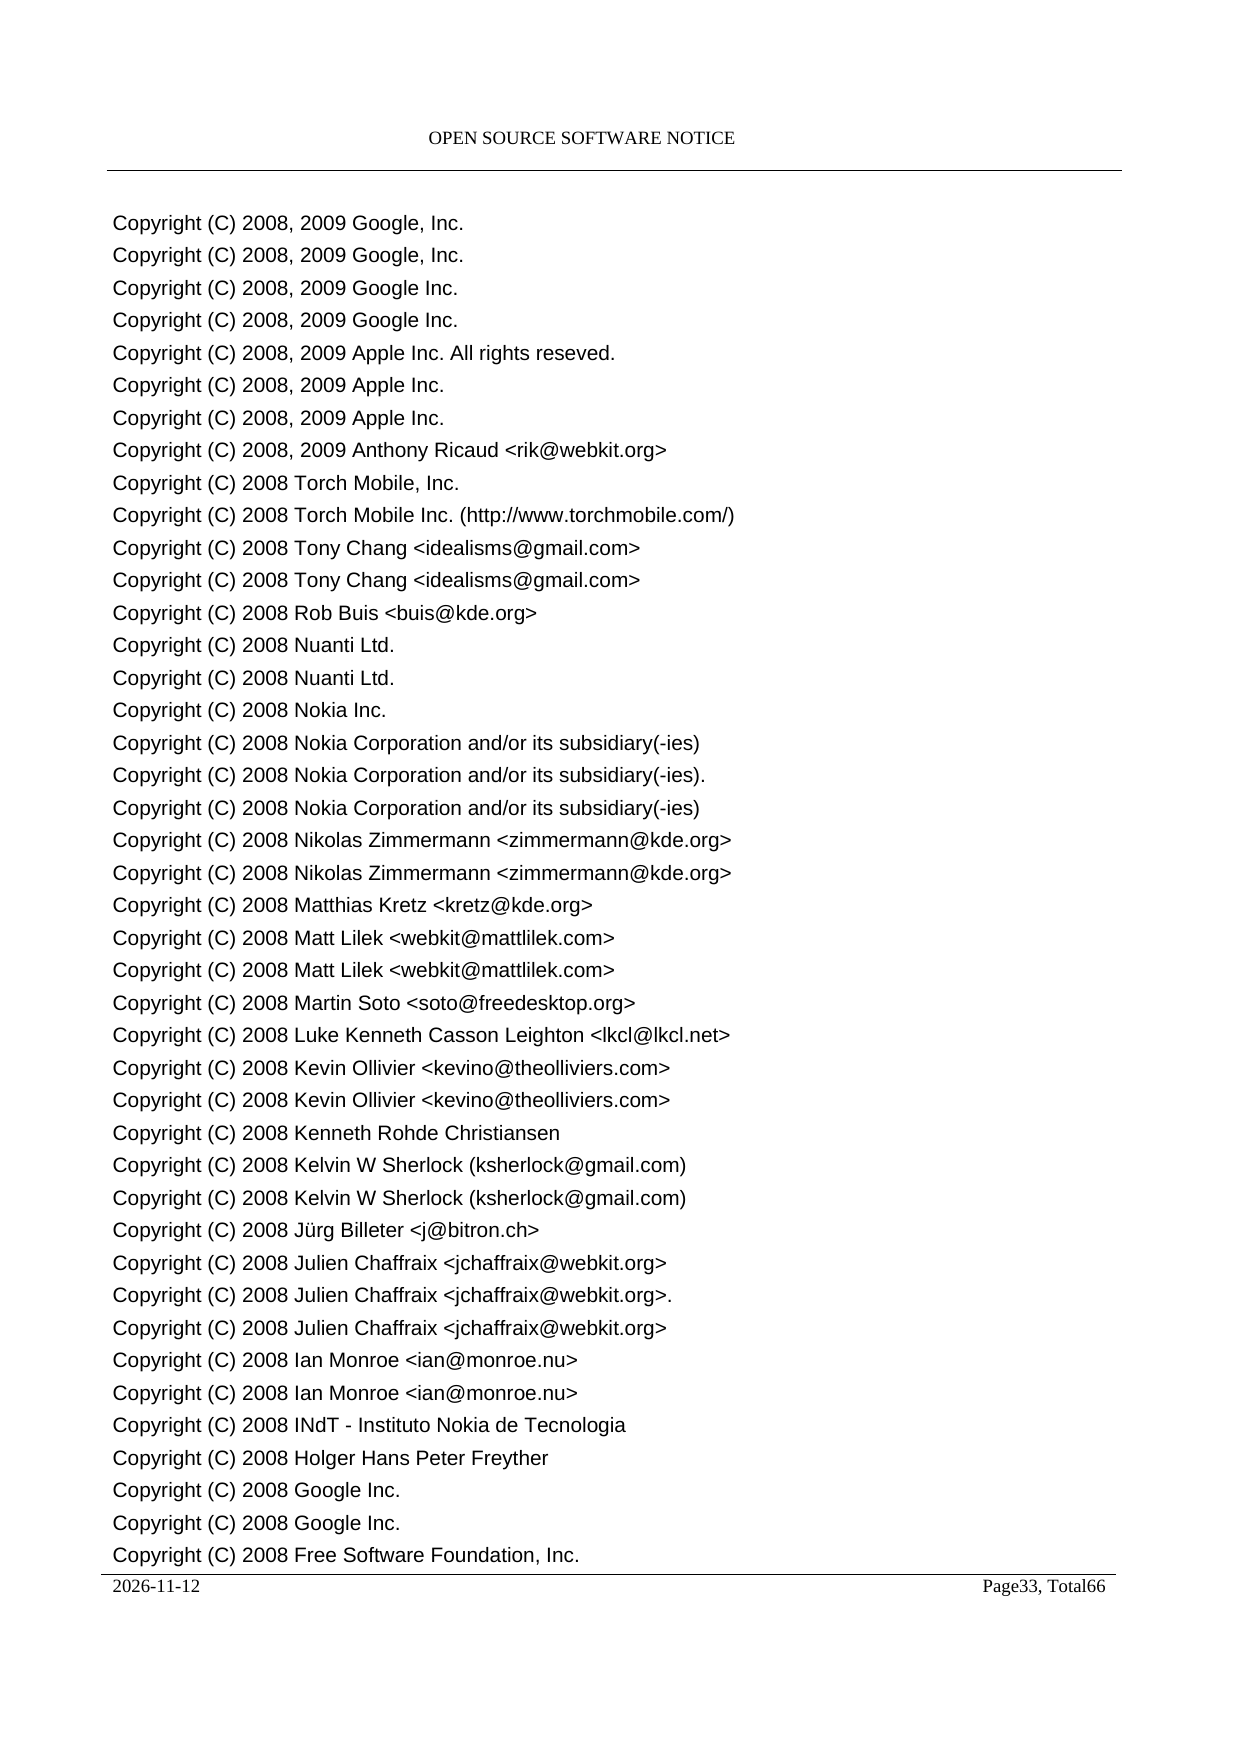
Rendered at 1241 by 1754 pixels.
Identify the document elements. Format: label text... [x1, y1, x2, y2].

text Copyright (C) 2008 Tony Chang <idealisms@gmail.com> [112, 531, 1128, 564]
text Copyright (C) 2008 Matt Lilek <webkit@mattlilek.com> [112, 921, 1128, 954]
text Copyright (C) 2008 Rob Buis <buis@kde.org> [112, 596, 1128, 629]
text Copyright (C) 2008 Kenneth Rohde Christiansen [112, 1116, 1128, 1149]
text Copyright (C) 2008 Torch Mobile Inc. (http://www.torchmobile.com/) [112, 499, 1128, 531]
text Copyright (C) 2008 Kevin Ollivier <kevino@theolliviers.com> [112, 1051, 1128, 1084]
text Copyright (C) 2008 Nokia Corporation and/or its subsidiary(-ies) [112, 791, 1128, 824]
text Copyright (C) 2008, 2009 Apple Inc. All rights reseved. [112, 336, 1128, 369]
text Copyright (C) 2008 Torch Mobile, Inc. [112, 466, 1128, 499]
text Copyright (C) 2008 Nokia Corporation and/or its subsidiary(-ies). [112, 759, 1128, 791]
text Copyright (C) 2008 Ian Monroe <ian@monroe.nu> [112, 1344, 1128, 1376]
text Copyright (C) 2008, 2009 Google Inc. [112, 271, 1128, 304]
text Copyright (C) 2008 Kelvin W Sherlock (ksherlock@gmail.com) [112, 1181, 1128, 1214]
text Copyright (C) 2008, 2009 Apple Inc. [112, 401, 1128, 434]
text Copyright (C) 2008 Nokia Inc. [112, 694, 1128, 726]
text Copyright (C) 2008, 2009 Google, Inc. [112, 239, 1128, 271]
text Copyright (C) 2008 Julien Chaffraix <jchaffraix@webkit.org> [112, 1246, 1128, 1279]
text Copyright (C) 2008 Nuanti Ltd. [112, 661, 1128, 694]
text Copyright (C) 2008 Luke Kenneth Casson Leighton <lkcl@lkcl.net> [112, 1019, 1128, 1051]
text Copyright (C) 2008 Nuanti Ltd. [112, 629, 1128, 661]
text Copyright (C) 2008 Julien Chaffraix <jchaffraix@webkit.org>. [112, 1279, 1128, 1311]
text Copyright (C) 2008 Kelvin W Sherlock (ksherlock@gmail.com) [112, 1149, 1128, 1181]
text Copyright (C) 2008 Nikolas Zimmermann <zimmermann@kde.org> [112, 824, 1128, 856]
text Copyright (C) 2008, 2009 Apple Inc. [112, 369, 1128, 401]
text Copyright (C) 2008 Matthias Kretz <kretz@kde.org> [112, 889, 1128, 921]
text Copyright (C) 2008 Ian Monroe <ian@monroe.nu> [112, 1376, 1128, 1409]
text Copyright (C) 2008 Tony Chang <idealisms@gmail.com> [112, 564, 1128, 596]
text Copyright (C) 2008, 2009 Google, Inc. [112, 206, 1128, 239]
text Copyright (C) 2008 Jürg Billeter <j@bitron.ch> [112, 1214, 1128, 1246]
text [112, 1539, 1128, 1571]
text Copyright (C) 2008 INdT - Instituto Nokia de Tecnologia [112, 1409, 1128, 1441]
text Copyright (C) 2008 Kevin Ollivier <kevino@theolliviers.com> [112, 1084, 1128, 1116]
text Copyright (C) 2008 Nikolas Zimmermann <zimmermann@kde.org> [112, 856, 1128, 889]
text Copyright (C) 2008 Julien Chaffraix <jchaffraix@webkit.org> [112, 1311, 1128, 1344]
text Copyright (C) 2008 Google Inc. [112, 1506, 1128, 1539]
text Copyright (C) 2008 Holger Hans Peter Freyther [112, 1441, 1128, 1474]
text Copyright (C) 2008 Martin Soto <soto@freedesktop.org> [112, 986, 1128, 1019]
text Copyright (C) 2008 Google Inc. [112, 1474, 1128, 1506]
text Copyright (C) 2008 Matt Lilek <webkit@mattlilek.com> [112, 954, 1128, 986]
text Copyright (C) 2008, 2009 Anthony Ricaud <rik@webkit.org> [112, 434, 1128, 466]
text Copyright (C) 2008, 2009 Google Inc. [112, 304, 1128, 336]
text Copyright (C) 2008 Nokia Corporation and/or its subsidiary(-ies) [112, 726, 1128, 759]
